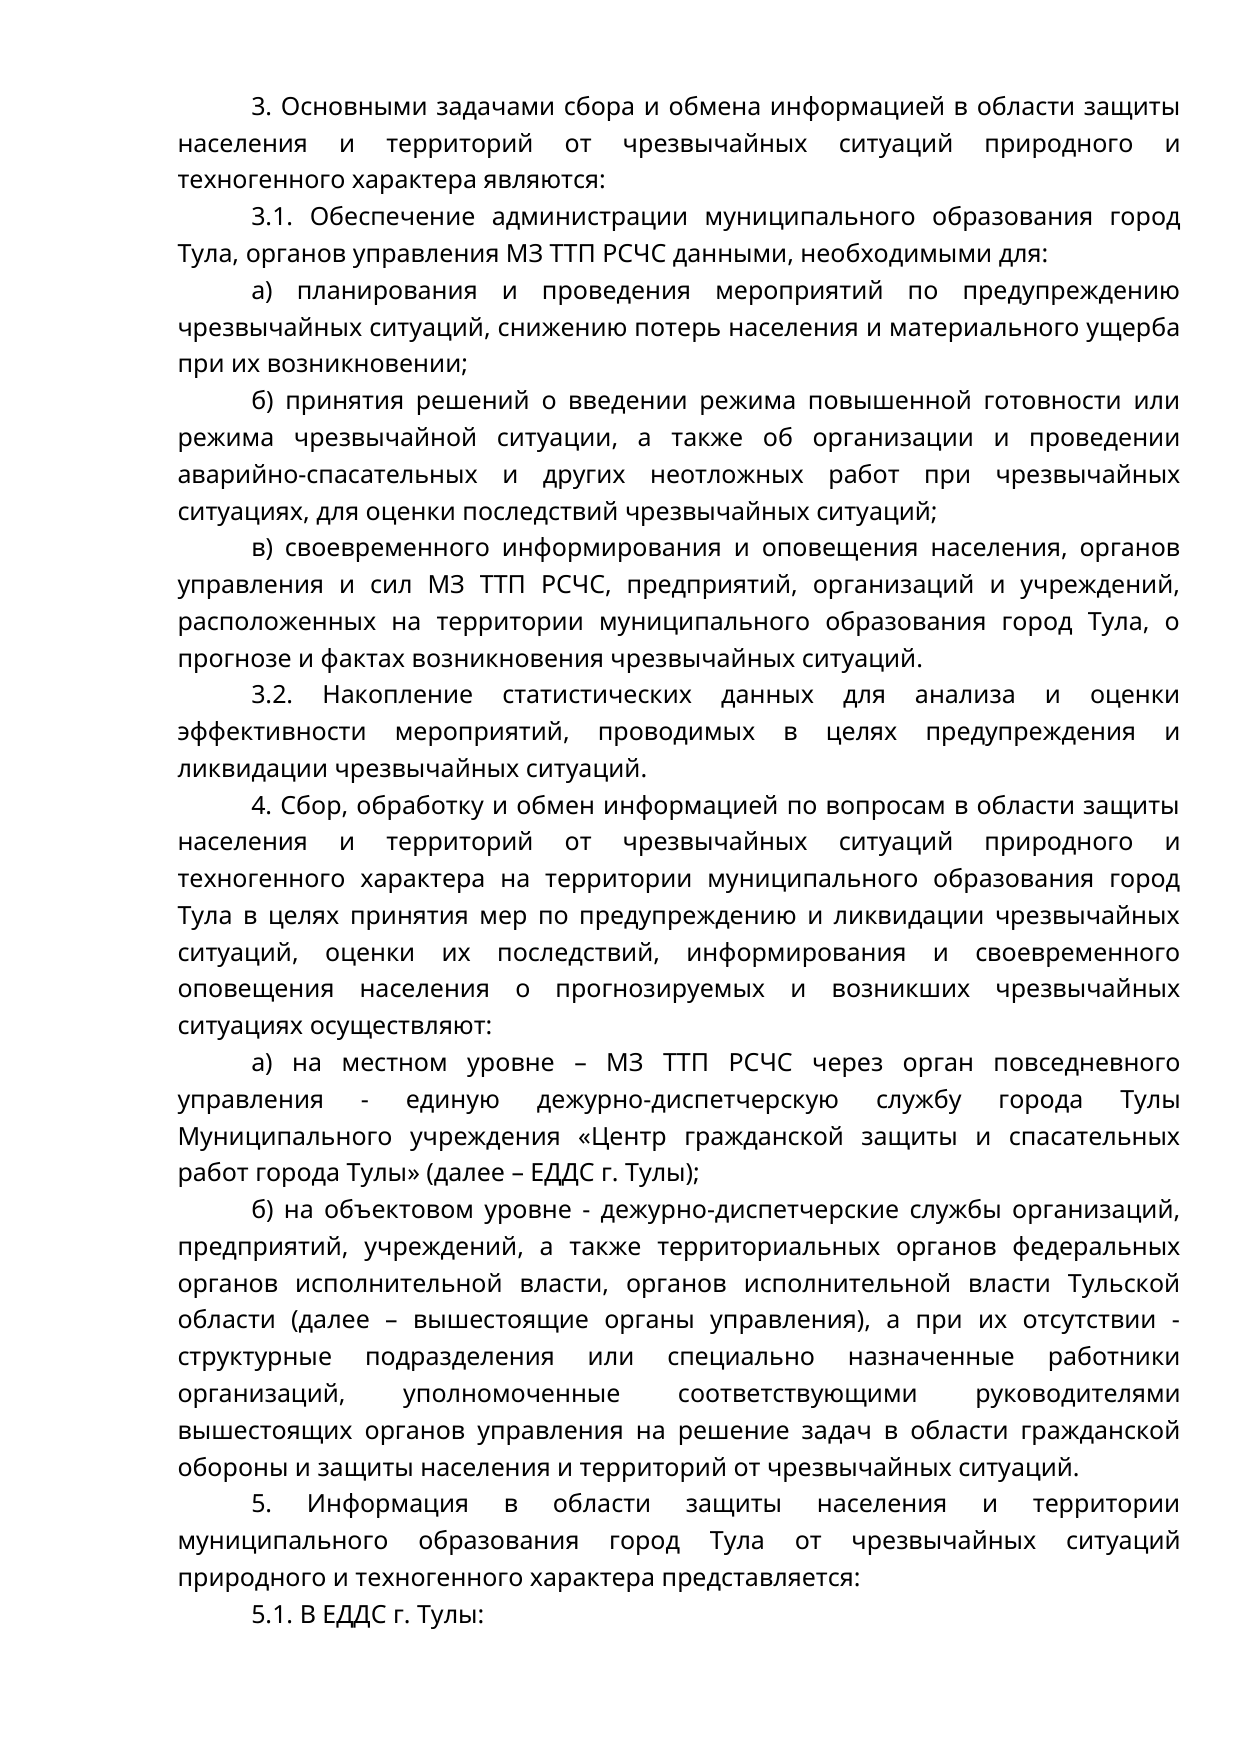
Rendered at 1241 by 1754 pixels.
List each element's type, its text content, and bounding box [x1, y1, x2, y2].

text 3.1. Обеспечение администрации муниципального образования город Тула, органов управления МЗ ТТП РСЧС данными, необходимыми для: [177, 199, 1181, 270]
text 5. Информация в области защиты населения и территории муниципального образования город Тула от чрезвычайных ситуаций природного и техногенного характера представляется: [177, 1486, 1181, 1593]
text 3.2. Накопление статистических данных для анализа и оценки эффективности мероприятий, проводимых в целях предупреждения и ликвидации чрезвычайных ситуаций. [177, 677, 1181, 784]
text 5.1. В ЕДДС г. Тулы: [177, 1596, 1181, 1630]
text 3. Основными задачами сбора и обмена информацией в области защиты населения и территорий от чрезвычайных ситуаций природного и техногенного характера являются: [177, 89, 1181, 196]
text в) своевременного информирования и оповещения населения, органов управления и сил МЗ ТТП РСЧС, предприятий, организаций и учреждений, расположенных на территории муниципального образования город Тула, о прогнозе и фактах возникновения чрезвычайных ситуаций. [177, 530, 1181, 674]
text 4. Сбор, обработку и обмен информацией по вопросам в области защиты населения и территорий от чрезвычайных ситуаций природного и техногенного характера на территории муниципального образования город Тула в целях принятия мер по предупреждению и ликвидации чрезвычайных ситуаций, оценки их последствий, информирования и своевременного оповещения населения о прогнозируемых и возникших чрезвычайных ситуациях осуществляют: [177, 787, 1181, 1042]
text а) на местном уровне – МЗ ТТП РСЧС через орган повседневного управления - единую дежурно-диспетчерскую службу города Тулы Муниципального учреждения «Центр гражданской защиты и спасательных работ города Тулы» (далее – ЕДДС г. Тулы); [177, 1045, 1181, 1189]
text б) на объектовом уровне - дежурно-диспетчерские службы организаций, предприятий, учреждений, а также территориальных органов федеральных органов исполнительной власти, органов исполнительной власти Тульской области (далее – вышестоящие органы управления), а при их отсутствии - структурные подразделения или специально назначенные работники организаций, уполномоченные соответствующими руководителями вышестоящих органов управления на решение задач в области гражданской обороны и защиты населения и территорий от чрезвычайных ситуаций. [177, 1192, 1181, 1483]
text б) принятия решений о введении режима повышенной готовности или режима чрезвычайной ситуации, а также об организации и проведении аварийно-спасательных и других неотложных работ при чрезвычайных ситуациях, для оценки последствий чрезвычайных ситуаций; [177, 383, 1181, 527]
text а) планирования и проведения мероприятий по предупреждению чрезвычайных ситуаций, снижению потерь населения и материального ущерба при их возникновении; [177, 272, 1181, 380]
